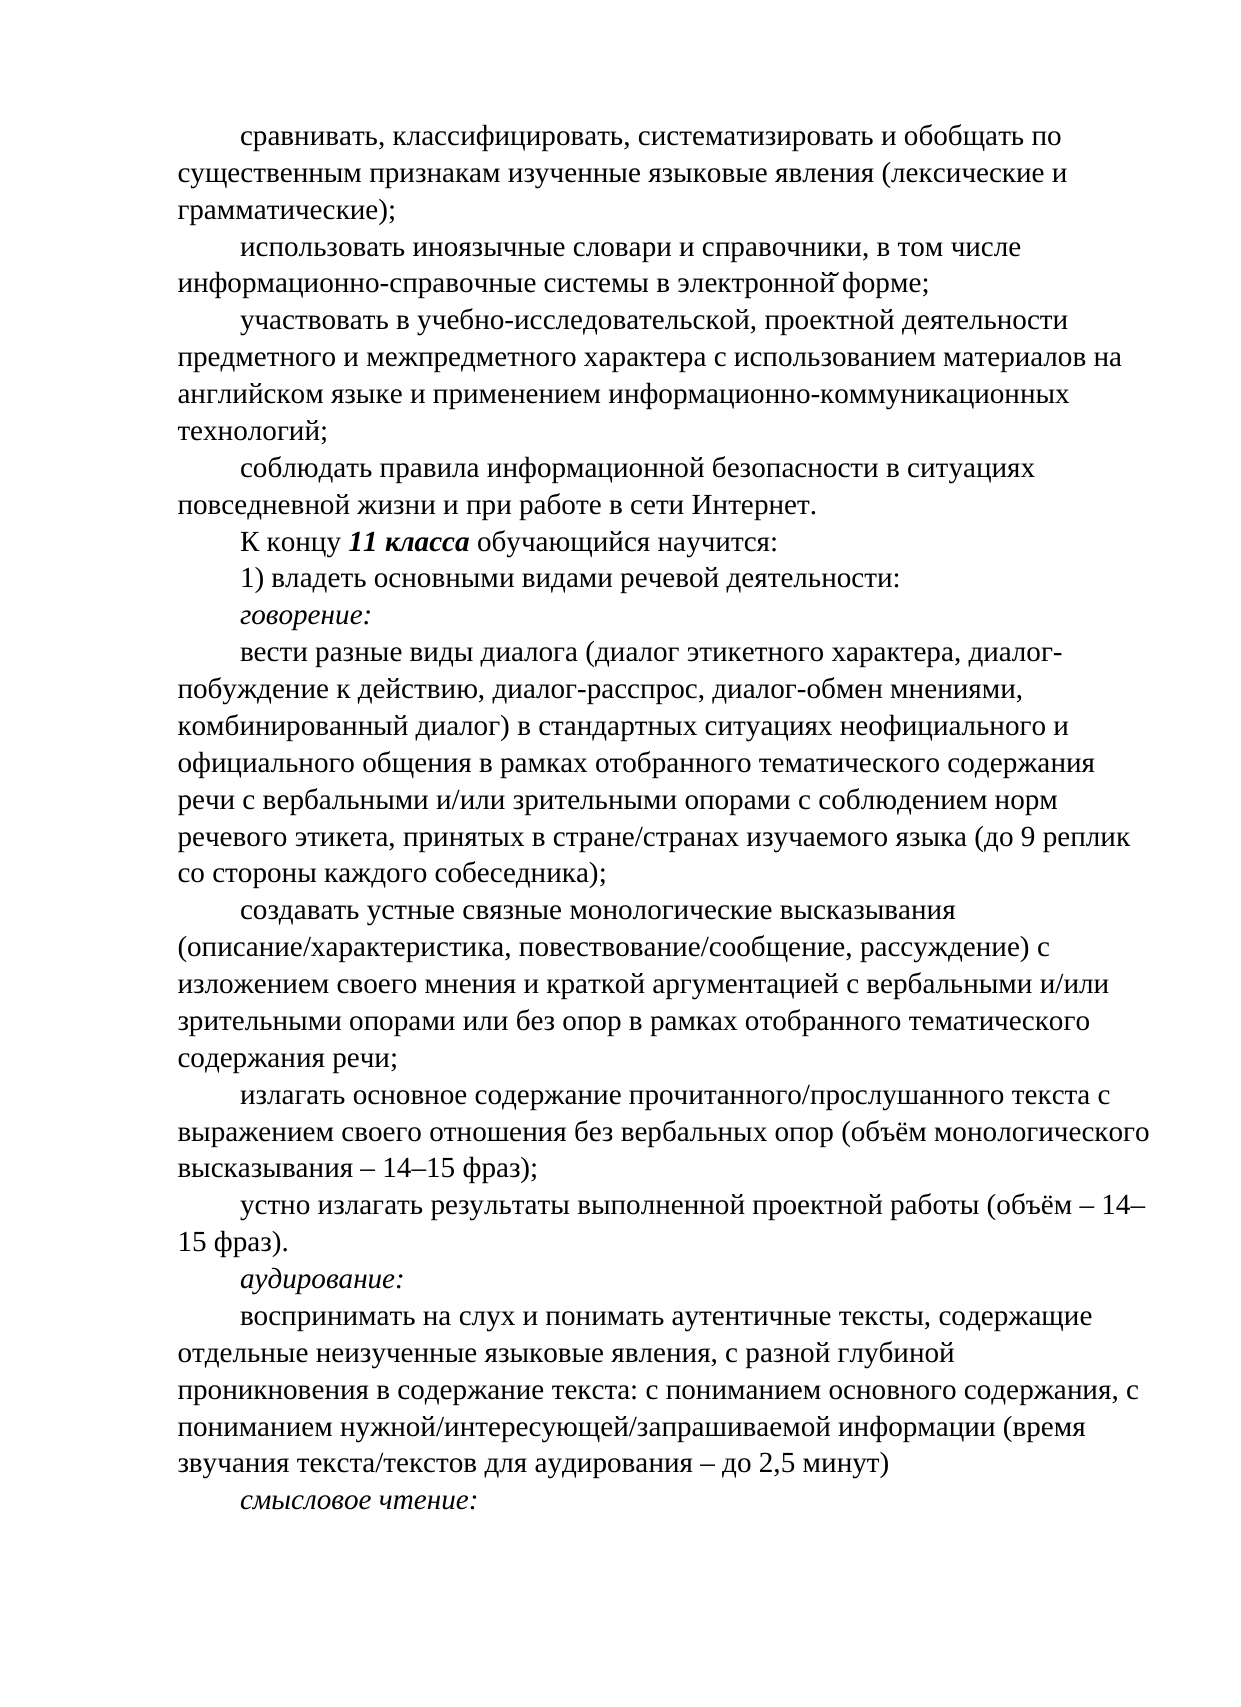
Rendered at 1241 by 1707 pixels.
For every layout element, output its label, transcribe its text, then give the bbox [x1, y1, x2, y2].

text соблюдать правила информационной безопасности в ситуациях повседневной жизни и при работе в сети Интернет. [177, 450, 1152, 520]
text сравнивать, классифицировать, систематизировать и обобщать по существенным признакам изученные языковые явления (лексические и грамматические); [177, 118, 1152, 225]
text вести разные виды диалога (диалог этикетного характера, диалог-побуждение к действию, диалог-расспрос, диалог-обмен мнениями, комбинированный диалог) в стандартных ситуациях неофициального и официального общения в рамках отобранного тематического содержания речи с вербальными и/или зрительными опорами с соблюдением норм речевого этикета, принятых в стране/странах изучаемого языка (до 9 реплик со стороны каждого собеседника); [177, 634, 1152, 889]
text говорение: [177, 597, 1152, 631]
text излагать основное содержание прочитанного/прослушанного текста с выражением своего отношения без вербальных опор (объём монологического высказывания – 14–15 фраз); [177, 1077, 1152, 1184]
text К концу 11 класса обучающийся научится: [177, 524, 1152, 557]
text использовать иноязычные словари и справочники, в том числе информационно-справочные системы в электронной̆ форме; [177, 229, 1152, 299]
text воспринимать на слух и понимать аутентичные тексты, содержащие отдельные неизученные языковые явления, с разной глубиной проникновения в содержание текста: с пониманием основного содержания, с пониманием нужной/интересующей/запрашиваемой информации (время звучания текста/текстов для аудирования – до 2,5 минут) [177, 1298, 1152, 1479]
text устно излагать результаты выполненной проектной работы (объём – 14–15 фраз). [177, 1187, 1152, 1258]
text создавать устные связные монологические высказывания (описание/характеристика, повествование/сообщение, рассуждение) с изложением своего мнения и краткой аргументацией с вербальными и/или зрительными опорами или без опор в рамках отобранного тематического содержания речи; [177, 892, 1152, 1073]
text участвовать в учебно-исследовательской, проектной деятельности предметного и межпредметного характера с использованием материалов на английском языке и применением информационно-коммуникационных технологий; [177, 302, 1152, 447]
text смысловое чтение: [177, 1482, 1152, 1516]
text аудирование: [177, 1261, 1152, 1295]
text 1) владеть основными видами речевой деятельности: [177, 561, 1152, 594]
